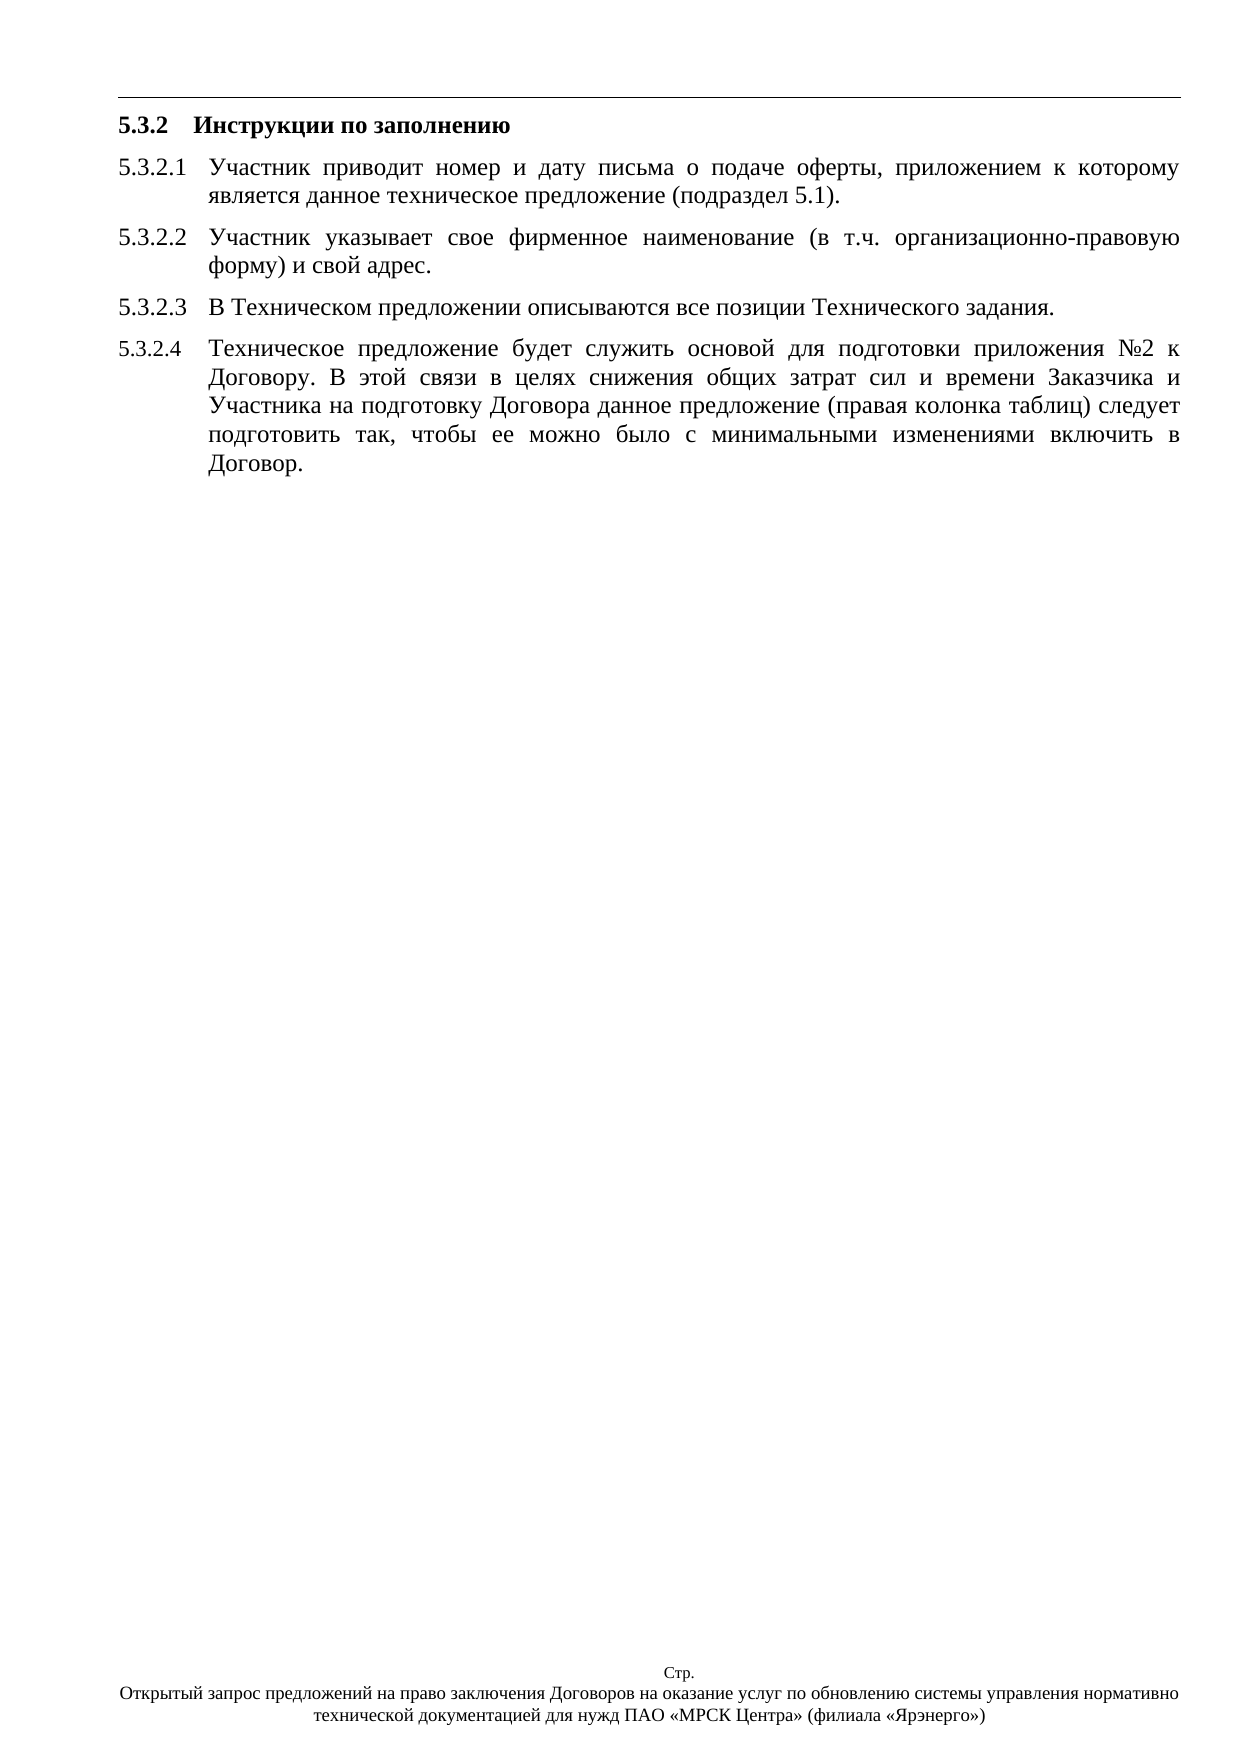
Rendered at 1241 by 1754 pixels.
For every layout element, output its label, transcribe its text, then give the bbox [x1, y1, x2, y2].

list Участник приводит номер и дату письма о подаче оферты, приложением к которому является данное техническое предложение (подраздел 5.1). [118, 152, 1181, 209]
subtitle Инструкции по заполнению [118, 111, 1181, 139]
list В Техническом предложении описываются все позиции Технического задания. [118, 292, 1181, 321]
list Участник указывает свое фирменное наименование (в т.ч. организационно-правовую форму) и свой адрес. [118, 222, 1181, 279]
list Техническое предложение будет служить основой для подготовки приложения №2 к Договору. В этой связи в целях снижения общих затрат сил и времени Заказчика и Участника на подготовку Договора данное предложение (правая колонка таблиц) следует подготовить так, чтобы ее можно было с минимальными изменениями включить в Договор. [118, 333, 1181, 477]
